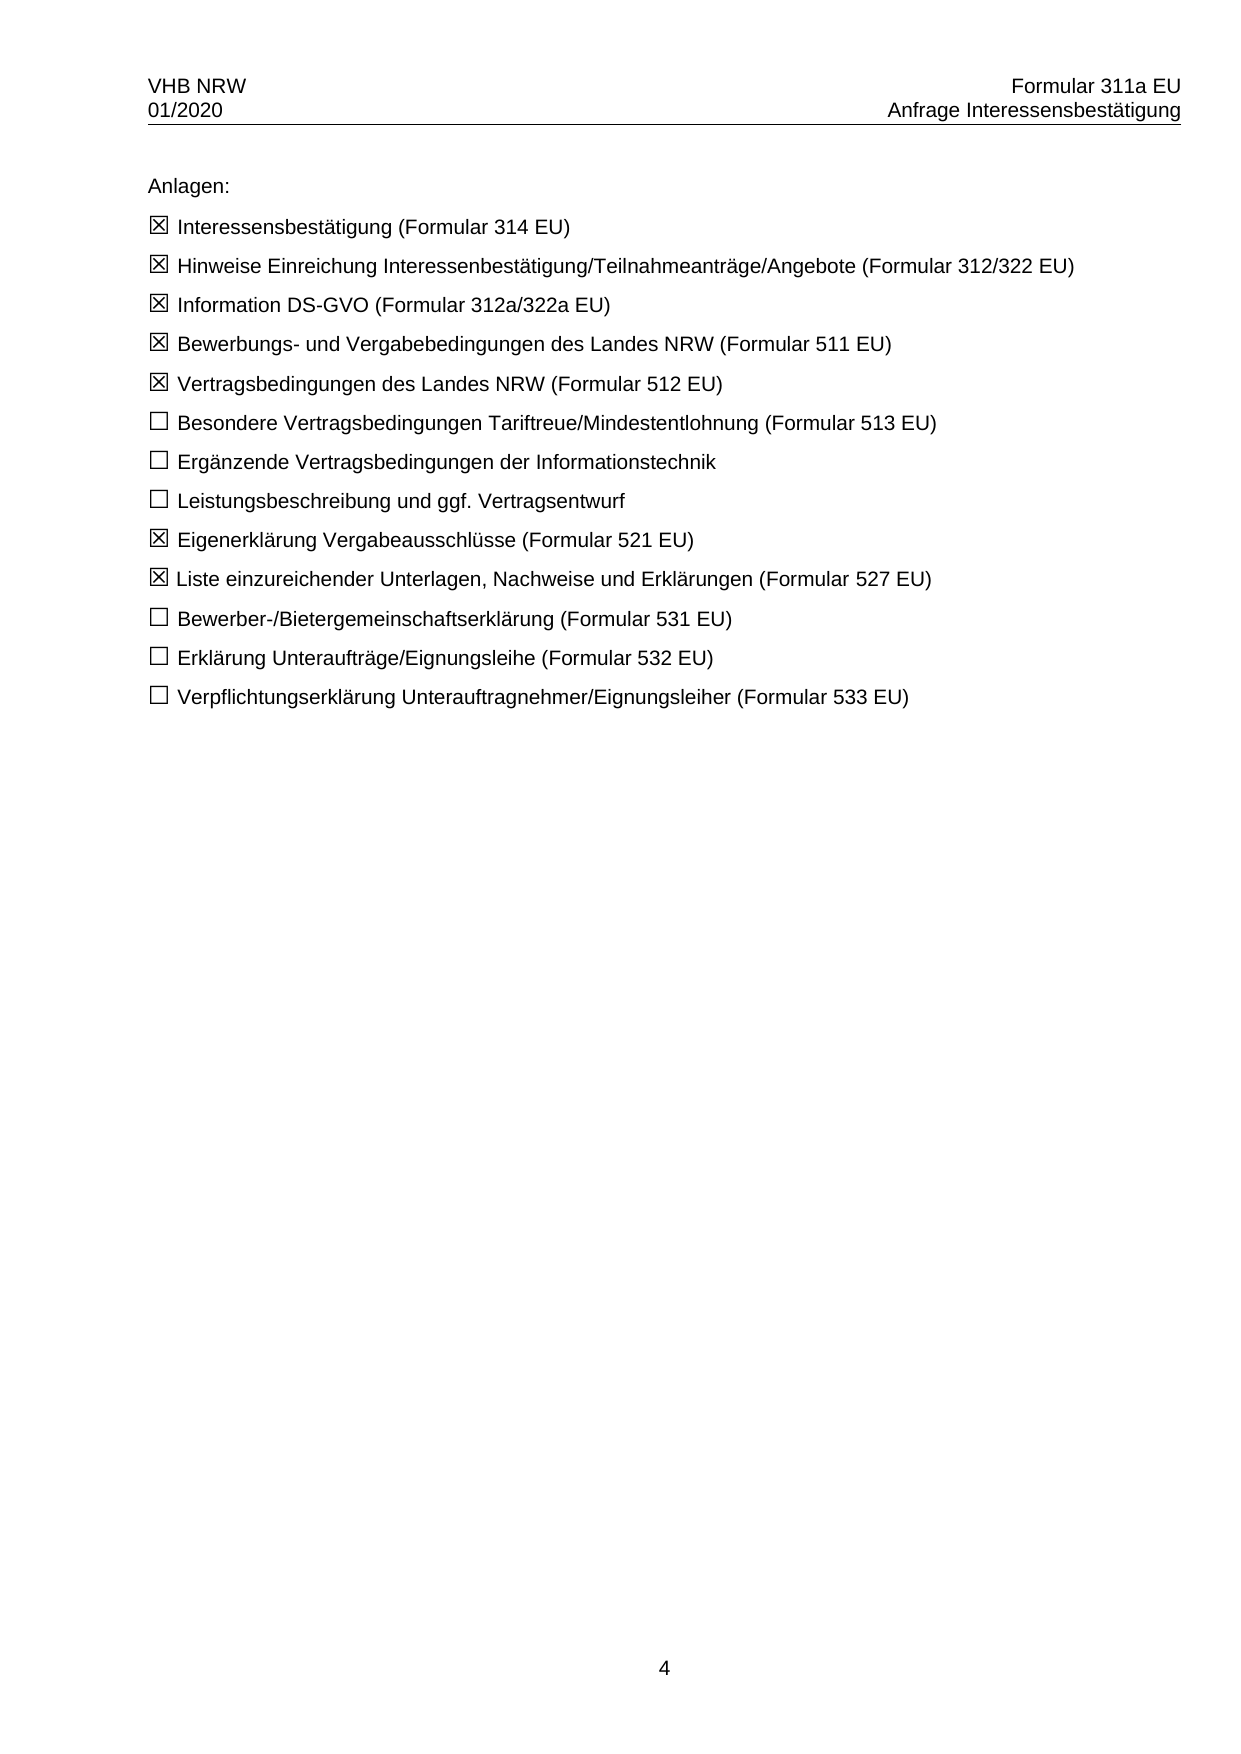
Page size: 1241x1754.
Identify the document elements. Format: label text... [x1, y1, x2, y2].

text Besondere Vertragsbedingungen Tariftreue/Mindestentlohnung (Formular 513 EU) [148, 403, 1122, 437]
text Anlagen: [148, 174, 1122, 198]
text Hinweise Einreichung Interessenbestätigung/Teilnahmeanträge/Angebote (Formular 312/322 EU) [148, 247, 1122, 281]
text Eigenerklärung Vergabeausschlüsse (Formular 521 EU) [148, 521, 1122, 555]
text Erklärung Unteraufträge/Eignungsleihe (Formular 532 EU) [148, 638, 1122, 672]
text Bewerber-/Bietergemeinschaftserklärung (Formular 531 EU) [148, 599, 1122, 633]
text Information DS-GVO (Formular 312a/322a EU) [148, 286, 1122, 320]
text Interessensbestätigung (Formular 314 EU) [148, 208, 1122, 242]
text Verpflichtungserklärung Unterauftragnehmer/Eignungsleiher (Formular 533 EU) [148, 678, 1122, 712]
text Bewerbungs- und Vergabebedingungen des Landes NRW (Formular 511 EU) [148, 325, 1122, 359]
text Leistungsbeschreibung und ggf. Vertragsentwurf [148, 482, 1122, 516]
text Vertragsbedingungen des Landes NRW (Formular 512 EU) [148, 364, 1122, 398]
text Liste einzureichender Unterlagen, Nachweise und Erklärungen (Formular 527 EU) [148, 560, 1122, 594]
text Ergänzende Vertragsbedingungen der Informationstechnik [148, 443, 1122, 477]
